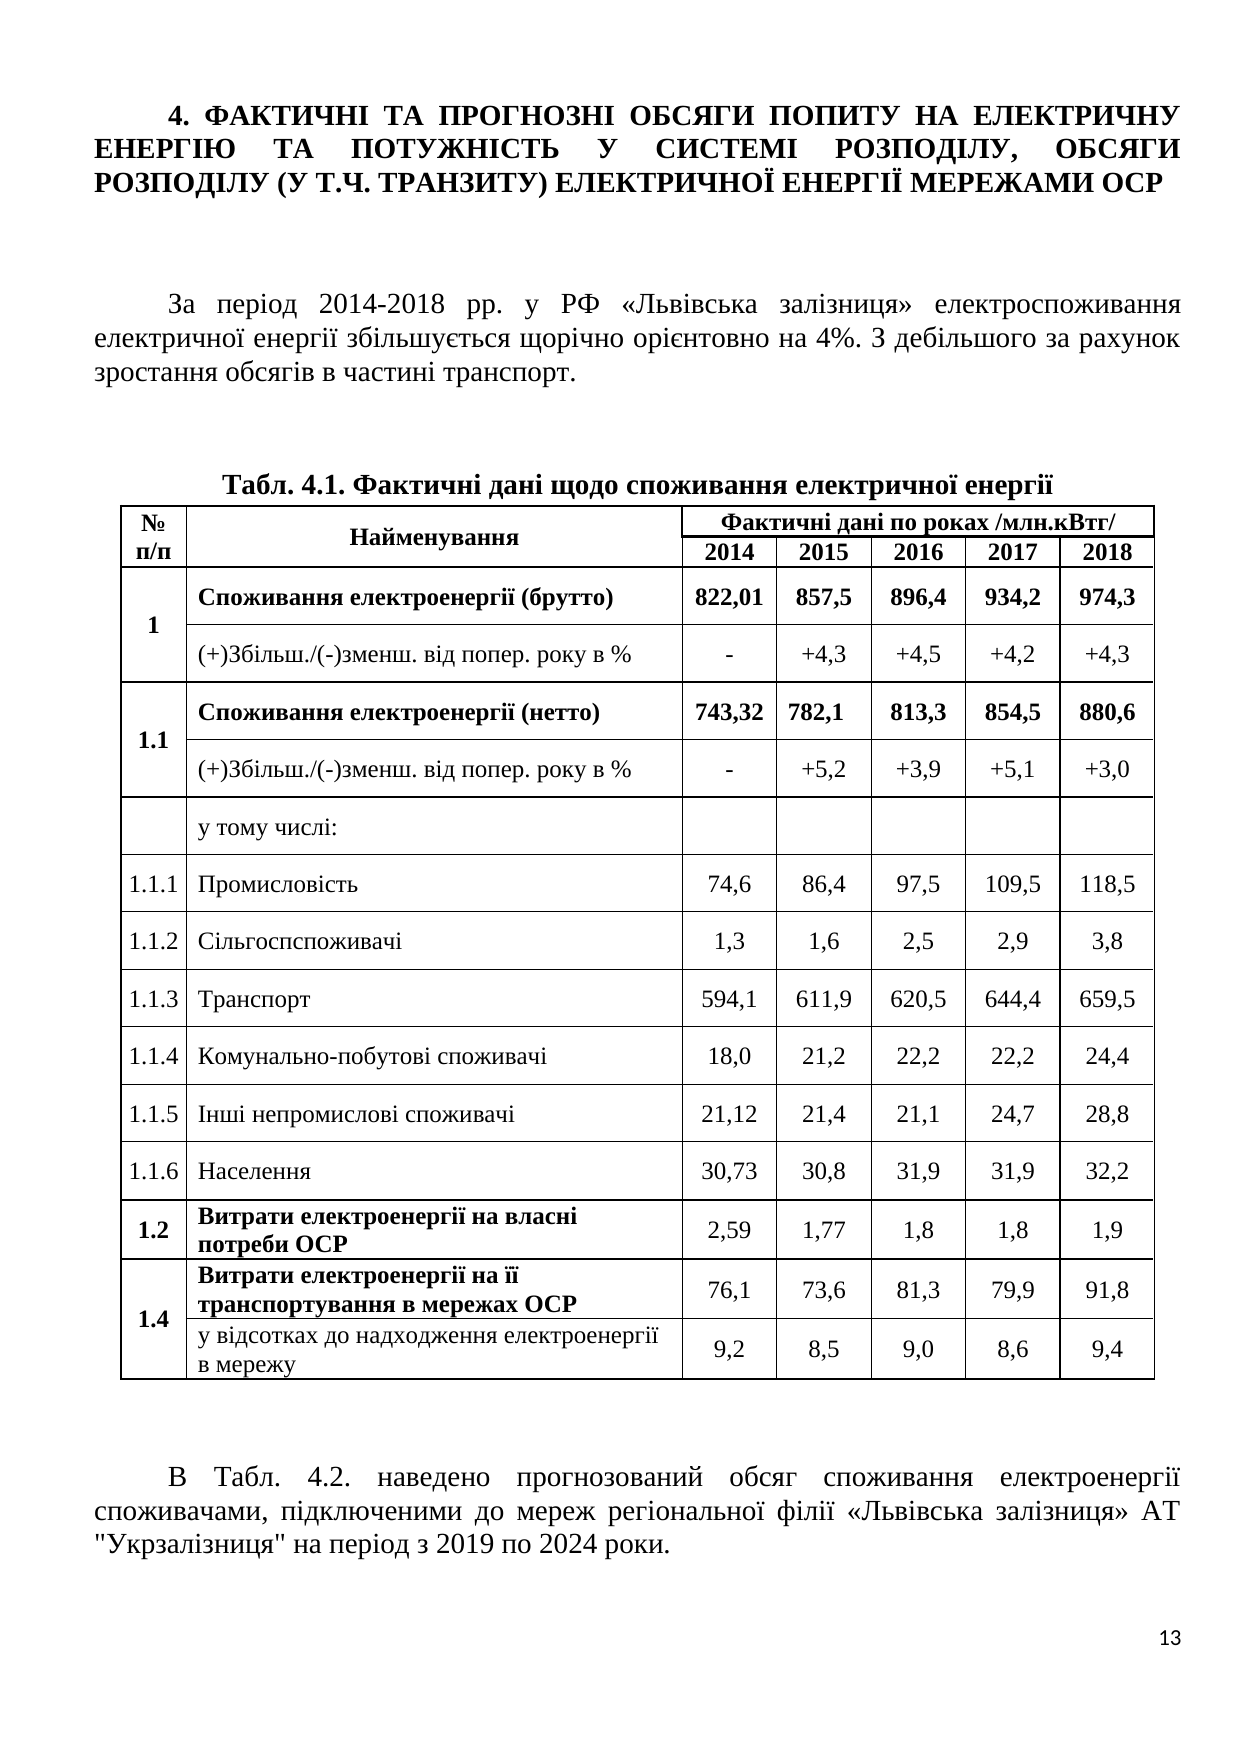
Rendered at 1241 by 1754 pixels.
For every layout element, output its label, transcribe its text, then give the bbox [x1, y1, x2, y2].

table_cell 854,5 [966, 683, 1059, 739]
table_cell 659,5 [1061, 969, 1154, 1026]
table_cell 21,2 [777, 1027, 871, 1084]
table_cell 620,5 [872, 970, 965, 1026]
table_cell 1.4 [122, 1260, 186, 1377]
table_cell 934,2 [966, 568, 1059, 624]
table_cell 9,0 [872, 1319, 965, 1377]
text 4. Фактичні та прогнозні обсяги попиту на електричну енергію та потужність у системі розподілу, обсяги розподілу (у т.ч. транзиту) електричної енергії мережами ОСР [94, 98, 1181, 199]
table_cell +5,1 [966, 740, 1059, 796]
table_cell 8,6 [966, 1319, 1059, 1377]
table_cell 21,12 [683, 1085, 776, 1141]
table_cell 1.1.4 [122, 1027, 186, 1084]
table_cell Витрати електроенергії на її транспортування в мережах ОСР [187, 1260, 682, 1318]
table_cell 1.2 [122, 1201, 186, 1258]
table_cell +4,5 [872, 625, 965, 681]
table_cell Транспорт [187, 970, 682, 1026]
table_cell 3,8 [1061, 911, 1154, 969]
table_cell 91,8 [1061, 1258, 1154, 1318]
table_cell 97,5 [872, 855, 965, 911]
table_header Найменування [187, 507, 682, 566]
table_cell 24,4 [1061, 1026, 1154, 1084]
table_cell +3,9 [872, 740, 965, 796]
table_cell +4,3 [777, 625, 871, 681]
table_cell 1,6 [777, 912, 871, 969]
text За період 2014-2018 рр. у РФ «Львівська залізниця» електроспоживання електричної енергії збільшується щорічно орієнтовно на 4%. З дебільшого за рахунок зростання обсягів в частині транспорт. [94, 287, 1181, 387]
text Табл. 4.1. Фактичні дані щодо споживання електричної енергії [94, 467, 1181, 500]
table_cell +5,2 [777, 740, 871, 796]
table_cell 1,8 [966, 1201, 1059, 1258]
table_cell 611,9 [777, 970, 871, 1026]
table_cell 79,9 [966, 1260, 1059, 1318]
table_cell 822,01 [683, 568, 776, 624]
table_cell 21,4 [777, 1085, 871, 1141]
table_cell Населення [187, 1142, 682, 1199]
table_cell 18,0 [683, 1027, 776, 1084]
table_cell +3,0 [1061, 739, 1154, 796]
table_cell 2015 [777, 538, 871, 566]
table_cell 31,9 [966, 1142, 1059, 1199]
table_cell [966, 798, 1059, 854]
table_cell 644,4 [966, 970, 1059, 1026]
table_cell 1 [122, 568, 186, 681]
table_header № п/п [122, 507, 186, 566]
table_header Фактичні дані по роках /млн.кВтг/ [683, 507, 1153, 535]
table_cell (+)Збільш./(-)зменш. від попер. року в % [187, 625, 682, 681]
table_cell 743,32 [683, 683, 776, 739]
table_cell 22,2 [966, 1027, 1059, 1084]
table_cell Інші непромислові споживачі [187, 1085, 682, 1141]
text В Табл. 4.2. наведено прогнозований обсяг споживання електроенергії споживачами, підключеними до мереж регіональної філії «Львівська залізниця» АТ "Укрзалізниця" на період з 2019 по 2024 роки. [94, 1459, 1181, 1560]
table_cell 1.1.6 [122, 1142, 186, 1199]
table_cell Сільгоспспоживачі [187, 912, 682, 969]
table_cell 1,8 [872, 1201, 965, 1258]
table_cell 81,3 [872, 1260, 965, 1318]
table_cell 1,9 [1061, 1199, 1154, 1258]
table_cell Споживання електроенергії (нетто) [187, 683, 682, 739]
table_cell 1.1.5 [122, 1085, 186, 1141]
table_cell - [683, 625, 776, 681]
table_cell 1.1.1 [122, 855, 186, 911]
table_cell 73,6 [777, 1260, 871, 1318]
table_cell 109,5 [966, 855, 1059, 911]
table_cell 896,4 [872, 568, 965, 624]
table_cell 782,1 [777, 683, 871, 739]
table_cell 86,4 [777, 855, 871, 911]
table_cell 857,5 [777, 568, 871, 624]
table_cell 28,8 [1061, 1084, 1154, 1141]
table_cell 24,7 [966, 1085, 1059, 1141]
table_cell Споживання електроенергії (брутто) [187, 568, 682, 624]
table_cell 32,2 [1061, 1141, 1154, 1199]
table_cell [1061, 796, 1154, 854]
table_cell 880,6 [1061, 681, 1154, 739]
table_cell [777, 798, 871, 854]
table_cell 30,73 [683, 1142, 776, 1199]
table_cell (+)Збільш./(-)зменш. від попер. року в % [187, 740, 682, 796]
table_cell 8,5 [777, 1319, 871, 1377]
table_cell 9,2 [683, 1319, 776, 1377]
table_cell 2014 [683, 538, 776, 566]
table_cell 1.1 [122, 683, 186, 796]
table_cell 1,77 [777, 1201, 871, 1258]
table_cell 118,5 [1061, 854, 1154, 911]
table_cell 76,1 [683, 1260, 776, 1318]
table_cell 594,1 [683, 970, 776, 1026]
table_cell 813,3 [872, 683, 965, 739]
table_cell Комунально-побутові споживачі [187, 1027, 682, 1084]
table_cell у відсотках до надходження електроенергії в мережу [187, 1319, 682, 1377]
table_cell 30,8 [777, 1142, 871, 1199]
table_cell Витрати електроенергії на власні потреби ОСР [187, 1201, 682, 1258]
table_cell [683, 798, 776, 854]
table_cell 2,59 [683, 1201, 776, 1258]
table_cell 22,2 [872, 1027, 965, 1084]
table_cell 31,9 [872, 1142, 965, 1199]
table_cell 9,4 [1061, 1318, 1154, 1377]
table_cell 1.1.2 [122, 912, 186, 969]
table_cell 74,6 [683, 855, 776, 911]
table_cell 974,3 [1061, 566, 1154, 624]
table_cell 2,5 [872, 912, 965, 969]
table_cell 21,1 [872, 1085, 965, 1141]
table_cell [122, 798, 186, 854]
table_cell у тому числі: [187, 798, 682, 854]
table_cell 1.1.3 [122, 970, 186, 1026]
table_cell 1,3 [683, 912, 776, 969]
table_cell 2018 [1061, 538, 1154, 566]
table_cell [872, 798, 965, 854]
table_cell 2017 [966, 538, 1059, 566]
table_cell - [683, 740, 776, 796]
table_cell Промисловість [187, 855, 682, 911]
table_cell 2016 [872, 538, 965, 566]
table_cell 2,9 [966, 912, 1059, 969]
table_cell +4,3 [1061, 624, 1154, 681]
table_cell +4,2 [966, 625, 1059, 681]
